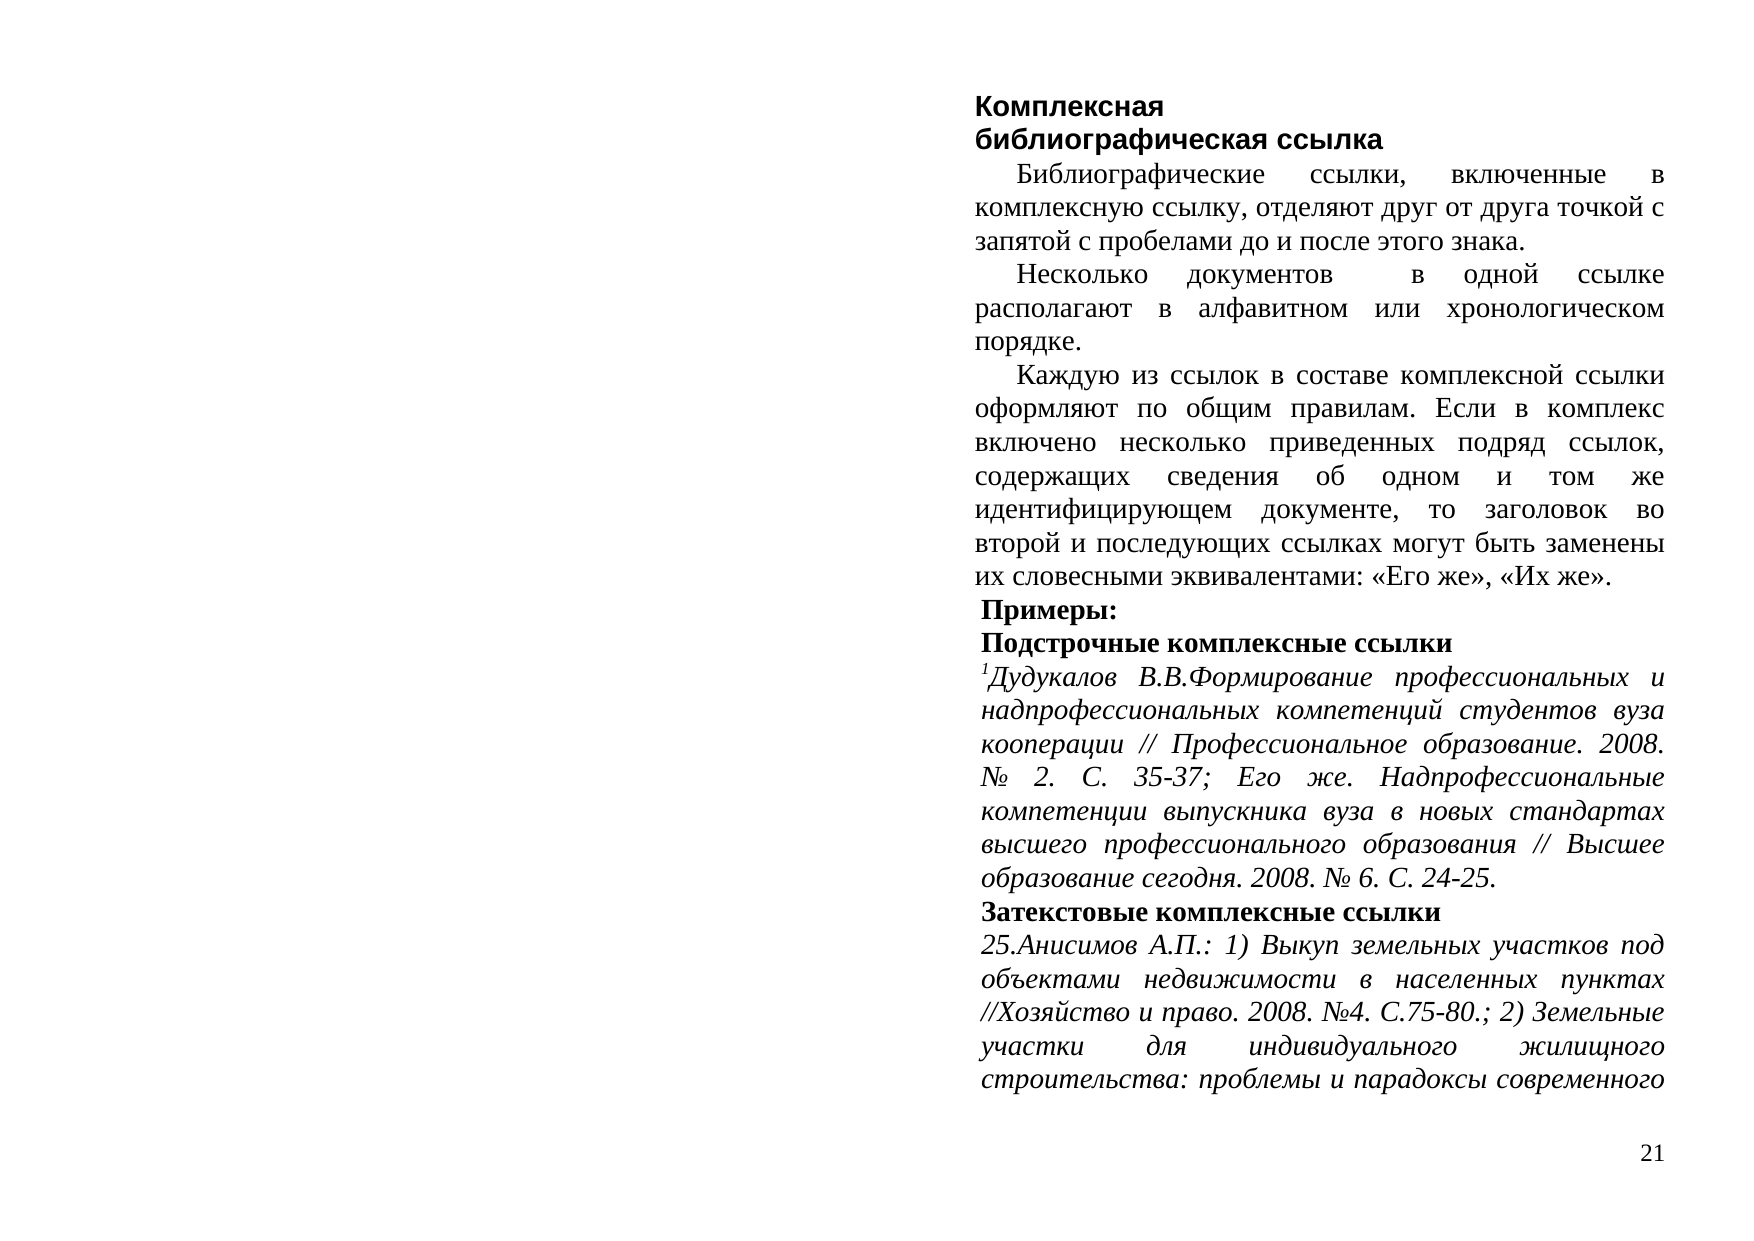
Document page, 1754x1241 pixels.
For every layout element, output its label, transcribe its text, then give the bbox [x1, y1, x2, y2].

subtitle Комплексная [974, 89, 1665, 122]
text Примеры: [981, 592, 1665, 625]
text Затекстовые комплексные ссылки [981, 894, 1665, 927]
text 1Дудукалов В.В.Формирование профессиональных и надпрофессиональных компетенций студентов вуза кооперации // Профессиональное образование. 2008. № 2. С. 35-37; Его же. Надпрофессиональные компетенции выпускника вуза в новых стандартах высшего профессионального образования // Высшее образование сегодня. 2008. № 6. С. 24-25. [981, 659, 1665, 894]
text Подстрочные комплексные ссылки [981, 625, 1665, 659]
text Несколько документов в одной ссылке располагают в алфавитном или хронологическом порядке. [974, 256, 1665, 357]
text Библиографические ссылки, включенные в комплексную ссылку, отделяют друг от друга точкой с запятой с пробелами до и после этого знака. [974, 156, 1665, 256]
text Каждую из ссылок в составе комплексной ссылки оформляют по общим правилам. Если в комплекс включено несколько приведенных подряд ссылок, содержащих сведения об одном и том же идентифицирующем документе, то заголовок во второй и последующих ссылках могут быть заменены их словесными эквивалентами: «Его же», «Их же». [974, 357, 1665, 592]
subtitle библиографическая ссылка [974, 122, 1665, 156]
